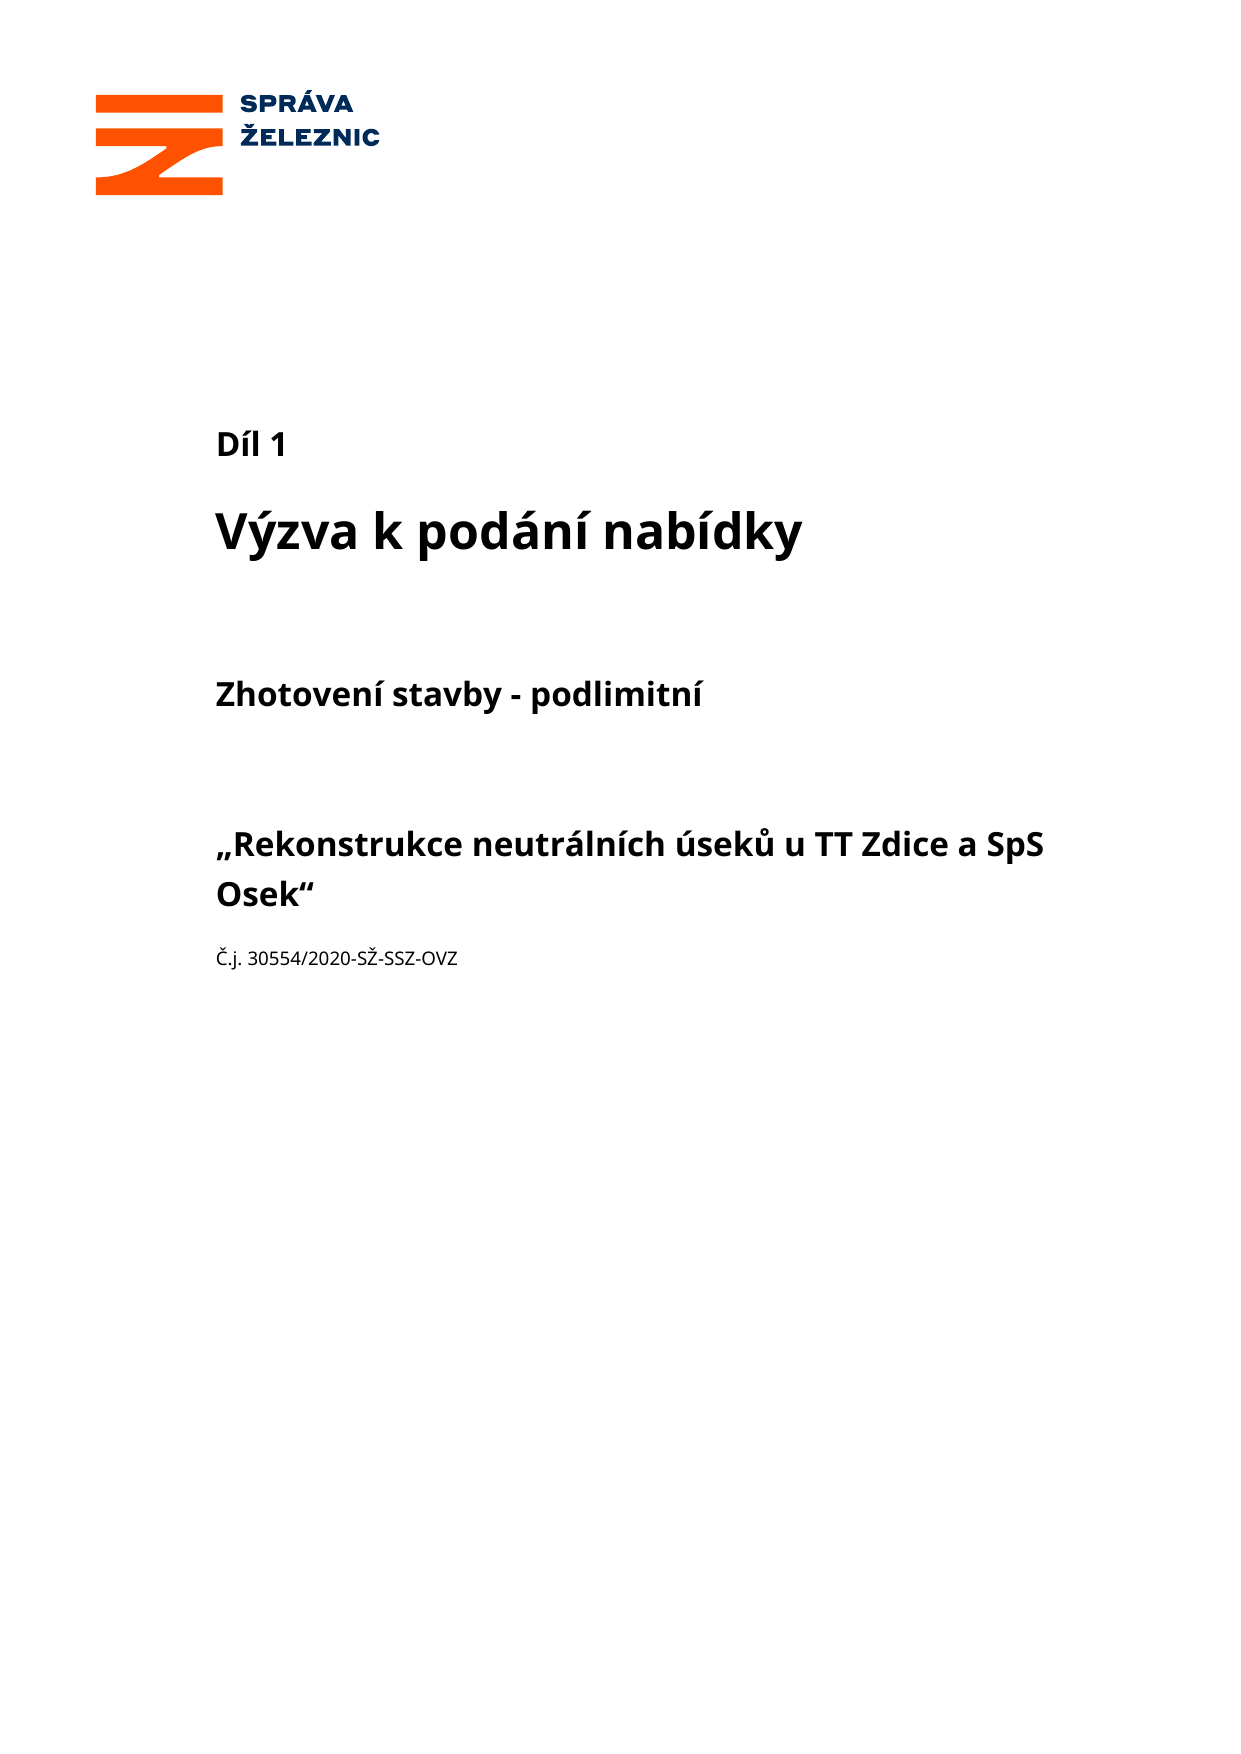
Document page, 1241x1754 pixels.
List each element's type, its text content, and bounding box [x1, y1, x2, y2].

text „Rekonstrukce neutrálních úseků u TT Zdice a SpS Osek“ [216, 820, 1122, 916]
text Díl 1 [216, 421, 1122, 466]
text Zhotovení stavby - podlimitní [216, 671, 1122, 716]
list Č.j. 30554/2020-SŽ-SSZ-OVZ [216, 945, 1122, 971]
text Výzva k podání nabídky [216, 496, 1122, 564]
